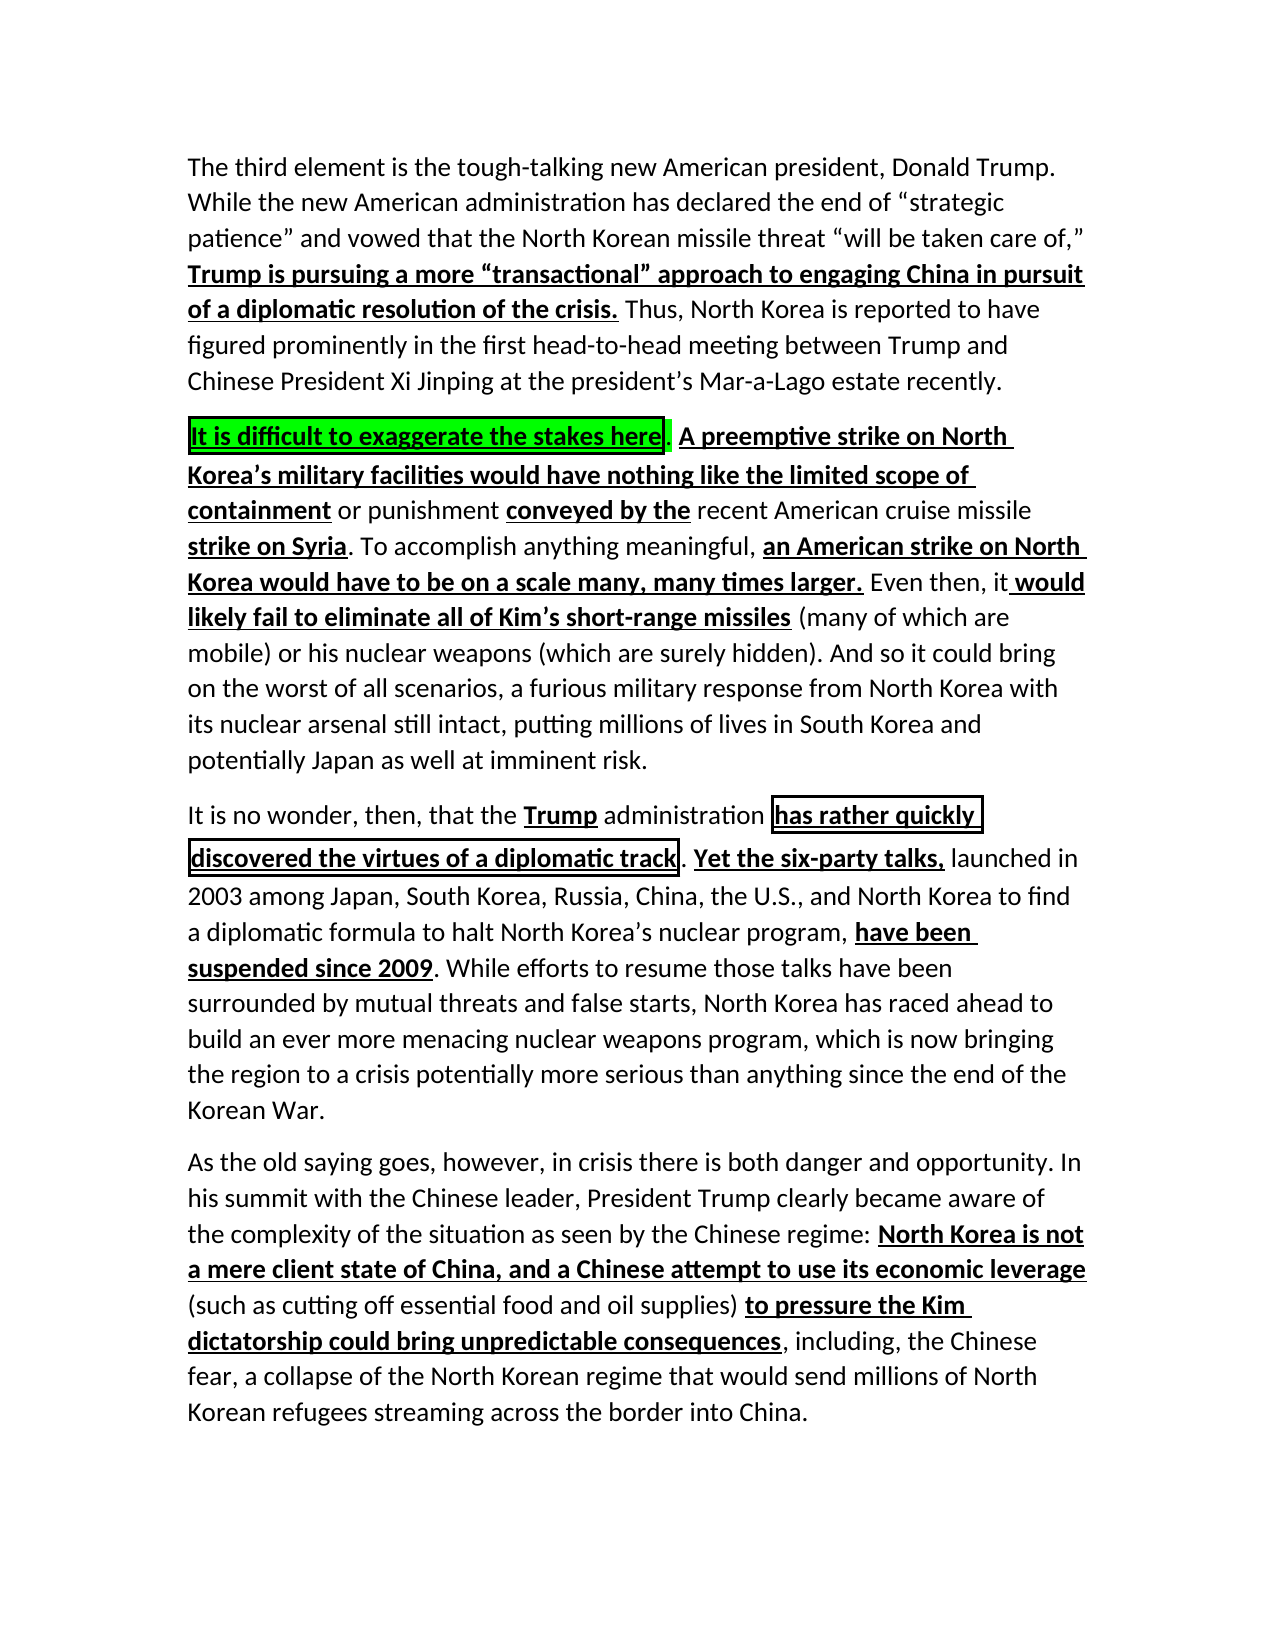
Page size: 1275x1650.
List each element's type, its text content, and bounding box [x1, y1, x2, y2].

text It is difficult to exaggerate the stakes here. A preemptive strike on North Korea’s military facilities would have nothing like the limited scope of containment or punishment conveyed by the recent American cruise missile strike on Syria. To accomplish anything meaningful, an American strike on North Korea would have to be on a scale many, many times larger. Even then, it would likely fail to eliminate all of Kim’s short-range missiles (many of which are mobile) or his nuclear weapons (which are surely hidden). And so it could bring on the worst of all scenarios, a furious military response from North Korea with its nuclear arsenal still intact, putting millions of lives in South Korea and potentially Japan as well at imminent risk. [187, 416, 1087, 776]
text It is no wonder, then, that the Trump administration has rather quickly discovered the virtues of a diplomatic track. Yet the six-party talks, launched in 2003 among Japan, South Korea, Russia, China, the U.S., and North Korea to find a diplomatic formula to halt North Korea’s nuclear program, have been suspended since 2009. While efforts to resume those talks have been surrounded by mutual threats and false starts, North Korea has raced ahead to build an ever more menacing nuclear weapons program, which is now bringing the region to a crisis potentially more serious than anything since the end of the Korean War. [187, 795, 1087, 1126]
text As the old saying goes, however, in crisis there is both danger and opportunity. In his summit with the Chinese leader, President Trump clearly became aware of the complexity of the situation as seen by the Chinese regime: North Korea is not a mere client state of China, and a Chinese attempt to use its economic leverage (such as cutting off essential food and oil supplies) to pressure the Kim dictatorship could bring unpredictable consequences, including, the Chinese fear, a collapse of the North Korean regime that would send millions of North Korean refugees streaming across the border into China. [187, 1146, 1087, 1281]
text As the old saying goes, however, in crisis there is both danger and opportunity. In his summit with the Chinese leader, President Trump clearly became aware of the complexity of the situation as seen by the Chinese regime: North Korea is not a mere client state of China, and a Chinese attempt to use its economic leverage (such as cutting off essential food and oil supplies) to pressure the Kim dictatorship could bring unpredictable consequences, including, the Chinese fear, a collapse of the North Korean regime that would send millions of North Korean refugees streaming across the border into China. [187, 1282, 1087, 1428]
text The third element is the tough-talking new American president, Donald Trump. While the new American administration has declared the end of “strategic patience” and vowed that the North Korean missile threat “will be taken care of,” Trump is pursuing a more “transactional” approach to engaging China in pursuit of a diplomatic resolution of the crisis. Thus, North Korea is reported to have figured prominently in the first head-to-head meeting between Trump and Chinese President Xi Jinping at the president’s Mar-a-Lago estate recently. [187, 150, 1087, 397]
